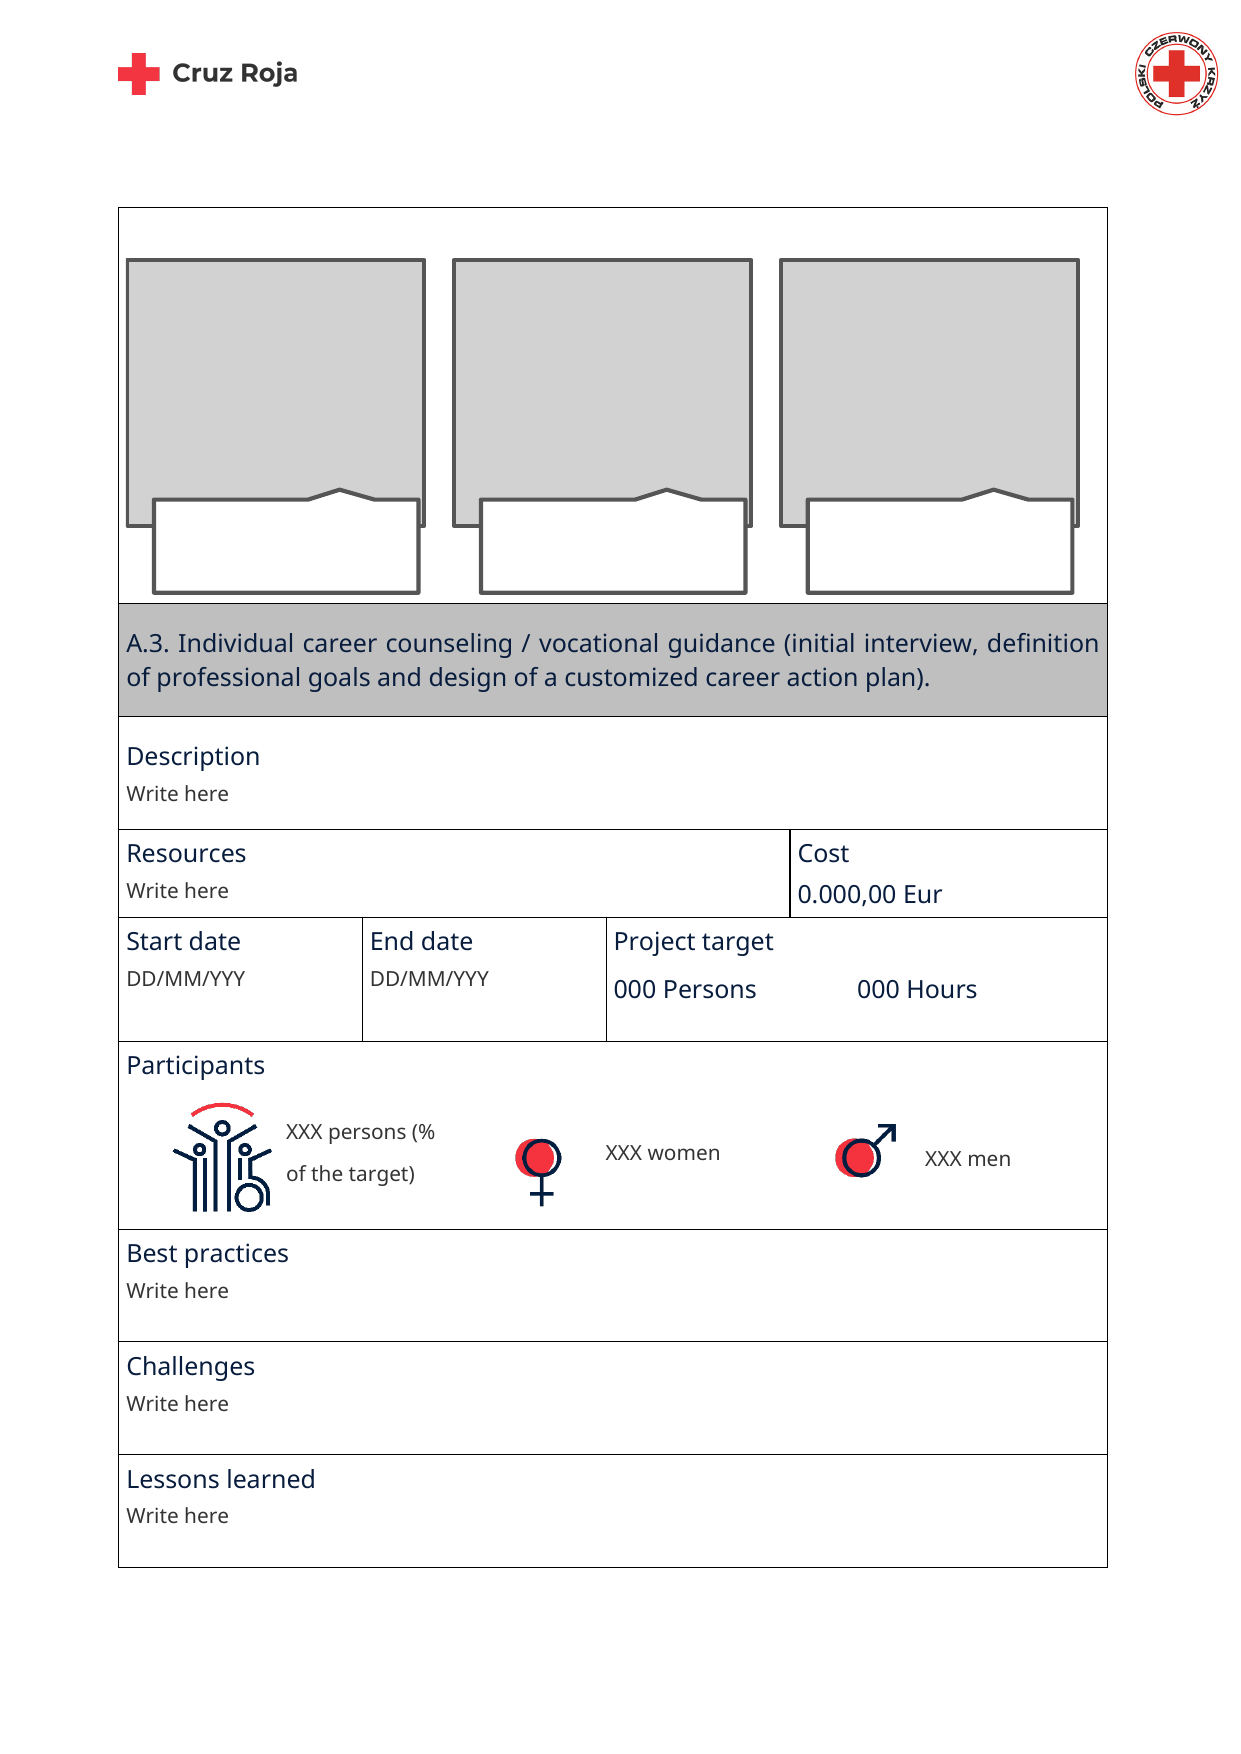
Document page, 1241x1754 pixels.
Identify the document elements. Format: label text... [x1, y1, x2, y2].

table_cell Resources Write here [119, 830, 789, 917]
table_cell Description Write here [119, 717, 1107, 829]
picture [118, 53, 297, 95]
table_cell A.3. Individual career counseling / vocational guidance (initial interview, definition of professional goals and design of a customized career action plan). [119, 604, 1107, 716]
table_cell 000 Hours [850, 964, 1107, 1041]
table_cell Pictures [119, 208, 1107, 603]
picture [158, 1094, 286, 1222]
table_cell Start date DD/MM/YYY [119, 918, 362, 1041]
table_cell Best practices Write here [119, 1230, 1107, 1341]
table_cell Lessons learned Write here [119, 1455, 1107, 1567]
picture [797, 1094, 926, 1222]
table_cell 000 Persons [607, 964, 849, 1041]
table_cell Project target [607, 918, 1107, 964]
table_cell Challenges Write here [119, 1342, 1107, 1454]
picture [477, 1094, 606, 1222]
table_cell End date DD/MM/YYY [363, 918, 606, 1041]
picture [1131, 28, 1222, 119]
table_cell Participants [119, 1042, 1107, 1228]
table_cell Cost 0.000,00 Eur [791, 830, 1107, 917]
